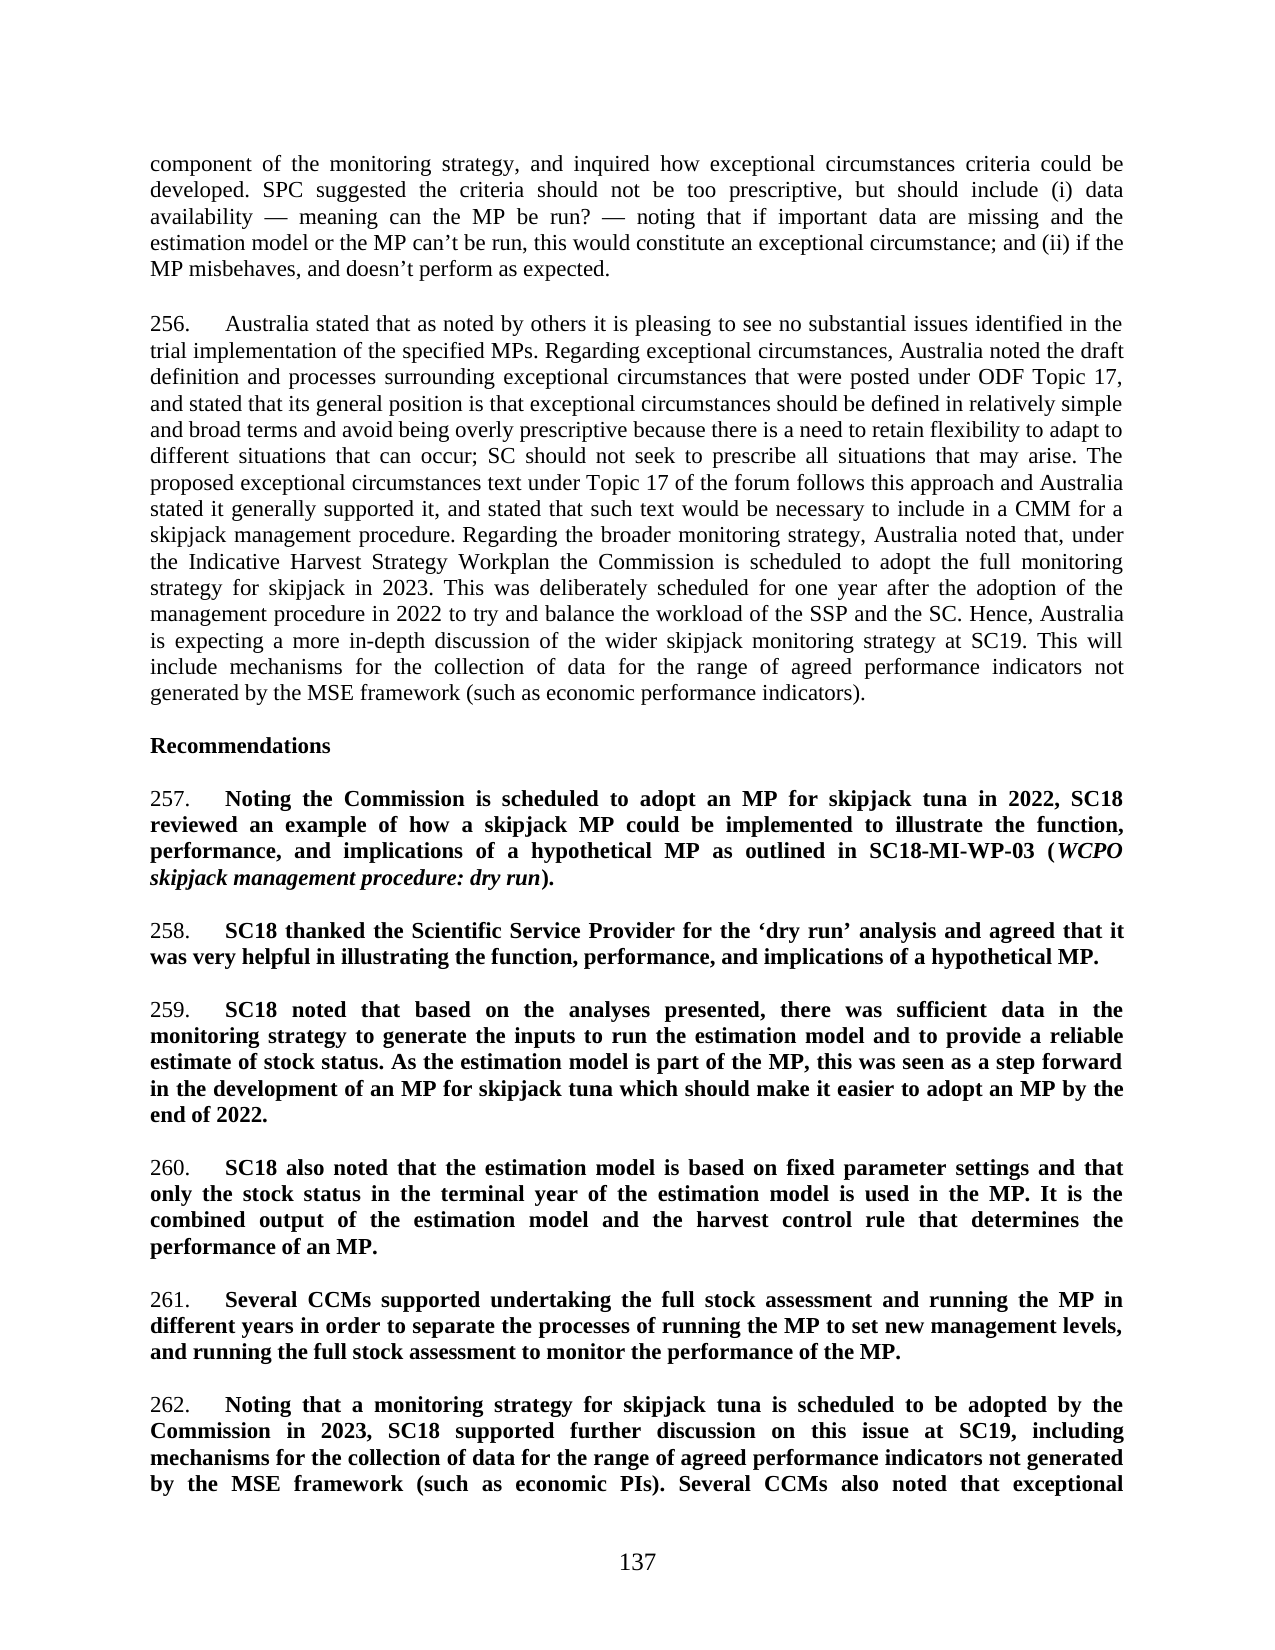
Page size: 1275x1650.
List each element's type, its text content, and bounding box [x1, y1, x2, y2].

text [150, 1391, 1125, 1496]
text SC18 thanked the Scientific Service Provider for the ‘dry run’ analysis and agreed that it was very helpful in illustrating the function, performance, and implications of a hypothetical MP. [150, 917, 1125, 969]
text Several CCMs supported undertaking the full stock assessment and running the MP in different years in order to separate the processes of running the MP to set new management levels, and running the full stock assessment to monitor the performance of the MP. [150, 1286, 1125, 1365]
text SC18 noted that based on the analyses presented, there was sufficient data in the monitoring strategy to generate the inputs to run the estimation model and to provide a reliable estimate of stock status. As the estimation model is part of the MP, this was seen as a step forward in the development of an MP for skipjack tuna which should make it easier to adopt an MP by the end of 2022. [150, 996, 1125, 1127]
text SC18 also noted that the estimation model is based on fixed parameter settings and that only the stock status in the terminal year of the estimation model is used in the MP. It is the combined output of the estimation model and the harvest control rule that determines the performance of an MP. [150, 1154, 1125, 1259]
list Recommendations [150, 732, 1125, 758]
text Australia stated that as noted by others it is pleasing to see no substantial issues identified in the trial implementation of the specified MPs. Regarding exceptional circumstances, Australia noted the draft definition and processes surrounding exceptional circumstances that were posted under ODF Topic 17, and stated that its general position is that exceptional circumstances should be defined in relatively simple and broad terms and avoid being overly prescriptive because there is a need to retain flexibility to adapt to different situations that can occur; SC should not seek to prescribe all situations that may arise. The proposed exceptional circumstances text under Topic 17 of the forum follows this approach and Australia stated it generally supported it, and stated that such text would be necessary to include in a CMM for a skipjack management procedure. Regarding the broader monitoring strategy, Australia noted that, under the Indicative Harvest Strategy Workplan the Commission is scheduled to adopt the full monitoring strategy for skipjack in 2023. This was deliberately scheduled for one year after the adoption of the management procedure in 2022 to try and balance the workload of the SSP and the SC. Hence, Australia is expecting a more in-depth discussion of the wider skipjack monitoring strategy at SC19. This will include mechanisms for the collection of data for the range of agreed performance indicators not generated by the MSE framework (such as economic performance indicators). [150, 311, 1125, 706]
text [150, 150, 1125, 282]
text Noting the Commission is scheduled to adopt an MP for skipjack tuna in 2022, SC18 reviewed an example of how a skipjack MP could be implemented to illustrate the function, performance, and implications of a hypothetical MP as outlined in SC18-MI-WP-03 (WCPO skipjack management procedure: dry run). [150, 785, 1125, 890]
